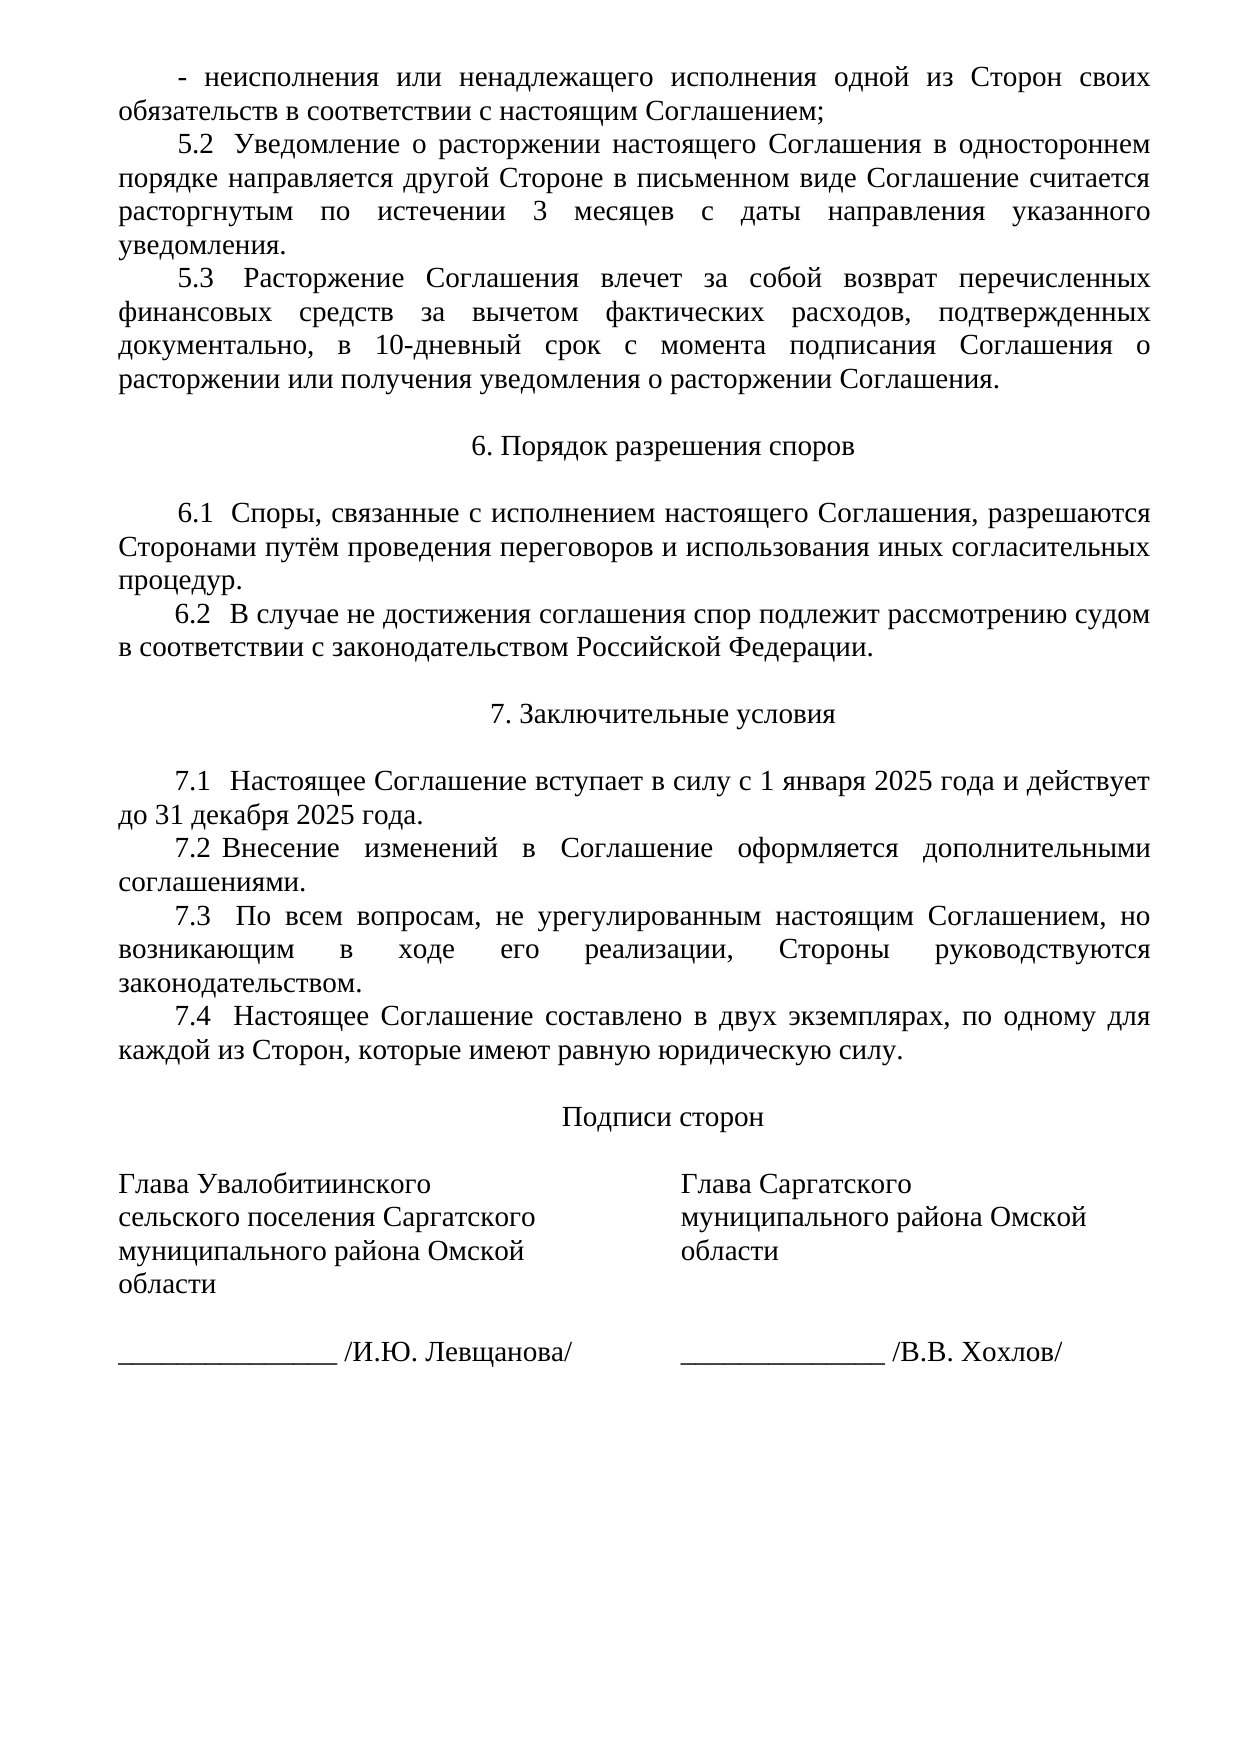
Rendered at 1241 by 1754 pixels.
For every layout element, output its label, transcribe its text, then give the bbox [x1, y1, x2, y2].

list Настоящее Соглашение вступает в силу с 1 января 2025 года и действует до 31 декабря 2025 года. [118, 763, 1152, 831]
list По всем вопросам, не урегулированным настоящим Соглашением, но возникающим в ходе его реализации, Стороны руководствуются законодательством. [118, 898, 1152, 998]
list Расторжение Соглашения влечет за собой возврат перечисленных финансовых средств за вычетом фактических расходов, подтвержденных документально, в 10-дневный срок с момента подписания Соглашения о расторжении или получения уведомления о расторжении Соглашения. [118, 260, 1152, 394]
text 6. Порядок разрешения споров [118, 428, 1152, 462]
table_header Глава Увалобитиинского сельского поселения Саргатского муниципального района Омской области _______________ /И.Ю. Левщанова/ [107, 1166, 605, 1367]
list Внесение изменений в Соглашение оформляется дополнительными соглашениями. [118, 831, 1152, 898]
list Уведомление о расторжении настоящего Соглашения в одностороннем порядке направляется другой Стороне в письменном виде Соглашение считается расторгнутым по истечении 3 месяцев с даты направления указанного уведомления. [118, 126, 1152, 260]
text - неисполнения или ненадлежащего исполнения одной из Сторон своих обязательств в соответствии с настоящим Соглашением; [118, 59, 1152, 126]
list В случае не достижения соглашения спор подлежит рассмотрению судом в соответствии с законодательством Российской Федерации. [118, 596, 1152, 663]
table_header Глава Саргатского муниципального района Омской области ______________ /В.В. Хохлов/ [605, 1166, 1104, 1367]
text 7. Заключительные условия [118, 696, 1152, 730]
list Настоящее Соглашение составлено в двух экземплярах, по одному для каждой из Сторон, которые имеют равную юридическую силу. [118, 998, 1152, 1065]
text Подписи сторон [174, 1099, 1152, 1132]
list Споры, связанные с исполнением настоящего Соглашения, разрешаются Сторонами путём проведения переговоров и использования иных согласительных процедур. [118, 495, 1152, 596]
